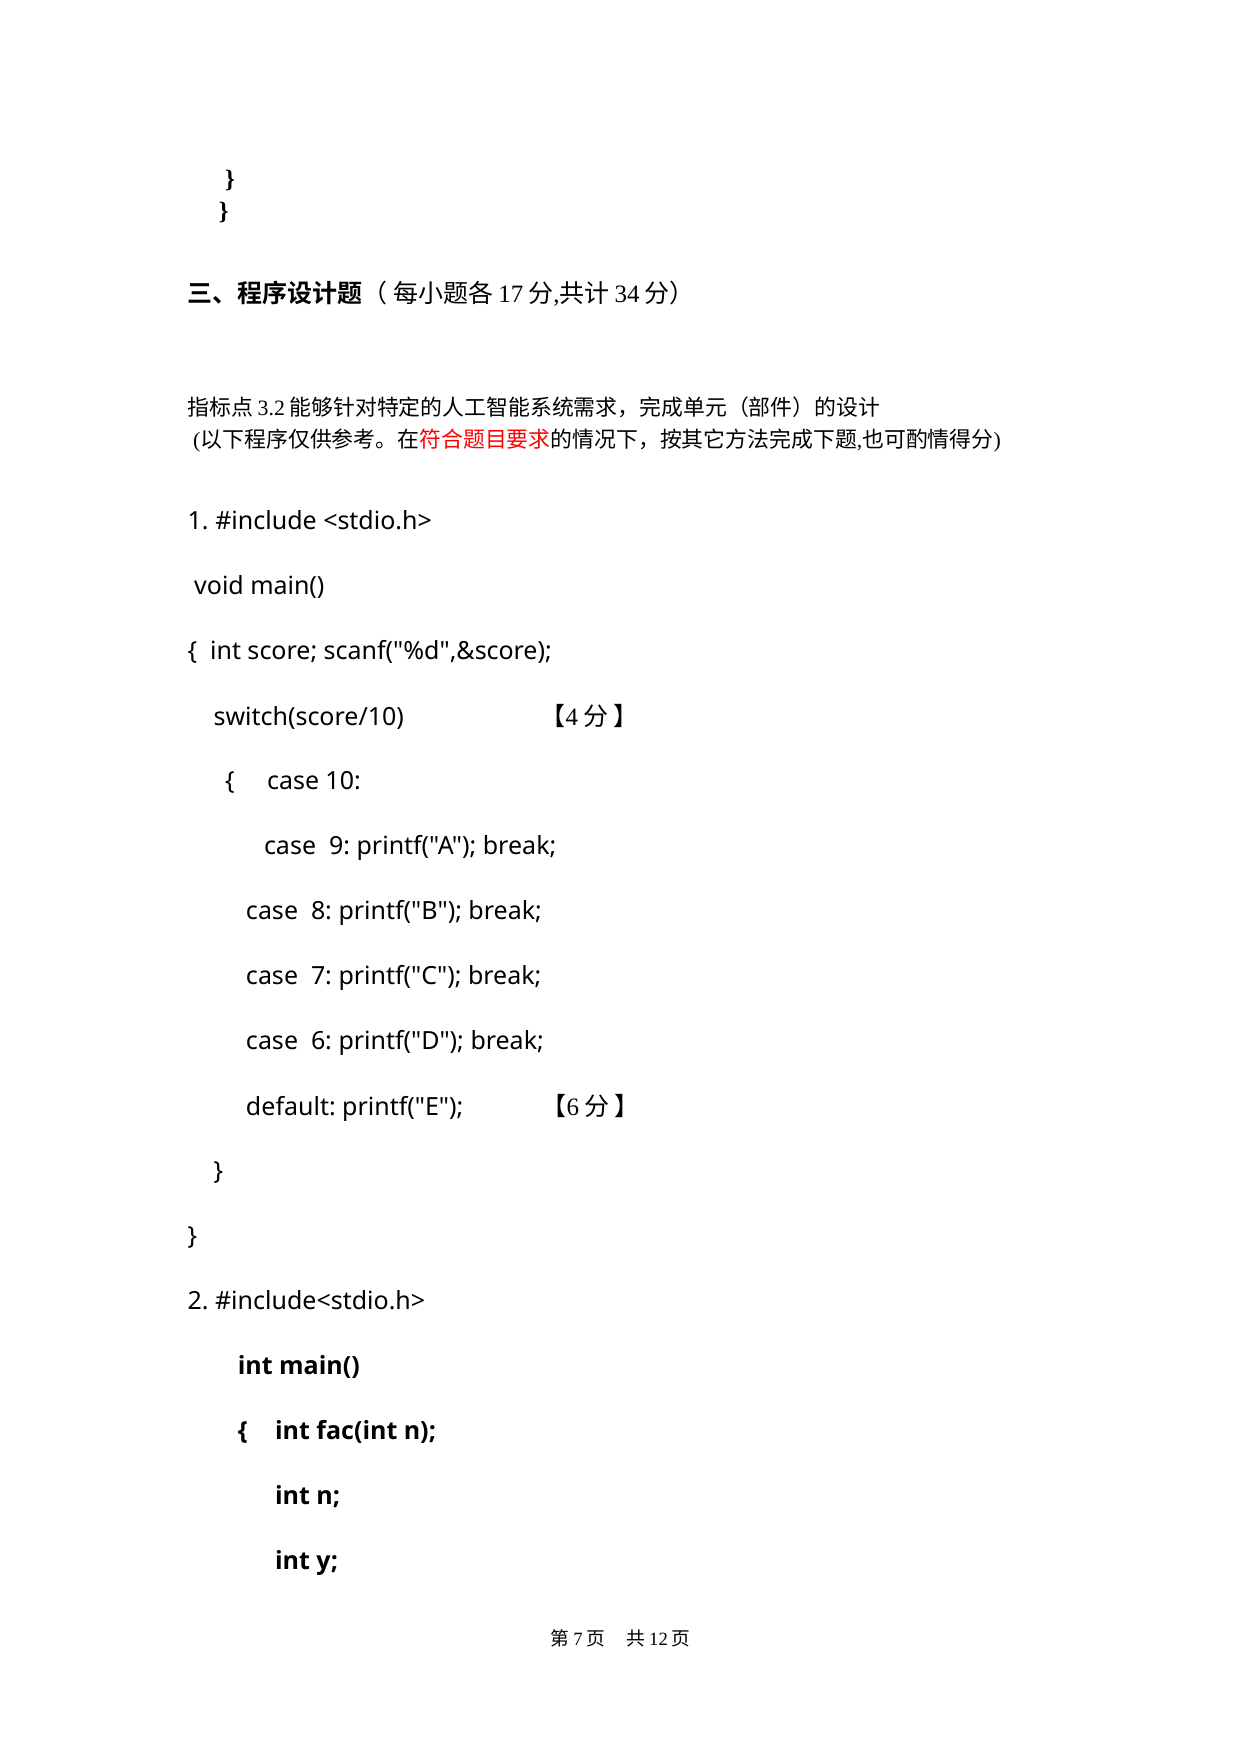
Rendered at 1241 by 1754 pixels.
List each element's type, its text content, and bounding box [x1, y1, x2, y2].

text case 8: printf("B"); break; [187, 877, 1053, 942]
text } [187, 162, 1053, 194]
text switch(score/10) 【4分 】 [187, 682, 1053, 747]
text int y; [187, 1527, 1053, 1592]
text case 9: printf("A"); break; [187, 812, 1053, 877]
text 三、程序设计题（ 每小题各17分,共计34分） [187, 259, 1053, 324]
text 1. #include <stdio.h> [187, 487, 1053, 552]
text { case 10: [187, 747, 1053, 812]
text 指标点3.2能够针对特定的人工智能系统需求，完成单元（部件）的设计 [187, 389, 1053, 422]
text { int score; scanf("%d",&score); [187, 617, 1053, 682]
text int main() [187, 1332, 1053, 1397]
text } [187, 1202, 1053, 1267]
text (以下程序仅供参考。在符合题目要求的情况下，按其它方法完成下题,也可酌情得分) [187, 422, 1053, 454]
text { int fac(int n); [187, 1397, 1053, 1462]
text case 7: printf("C"); break; [187, 942, 1053, 1007]
text case 6: printf("D"); break; [187, 1007, 1053, 1072]
text } [187, 1137, 1053, 1202]
text } [187, 194, 1053, 227]
text default: printf("E"); 【6分 】 [187, 1072, 1053, 1137]
text int n; [187, 1462, 1053, 1527]
text 2. #include<stdio.h> [187, 1267, 1053, 1332]
text void main() [187, 552, 1053, 617]
